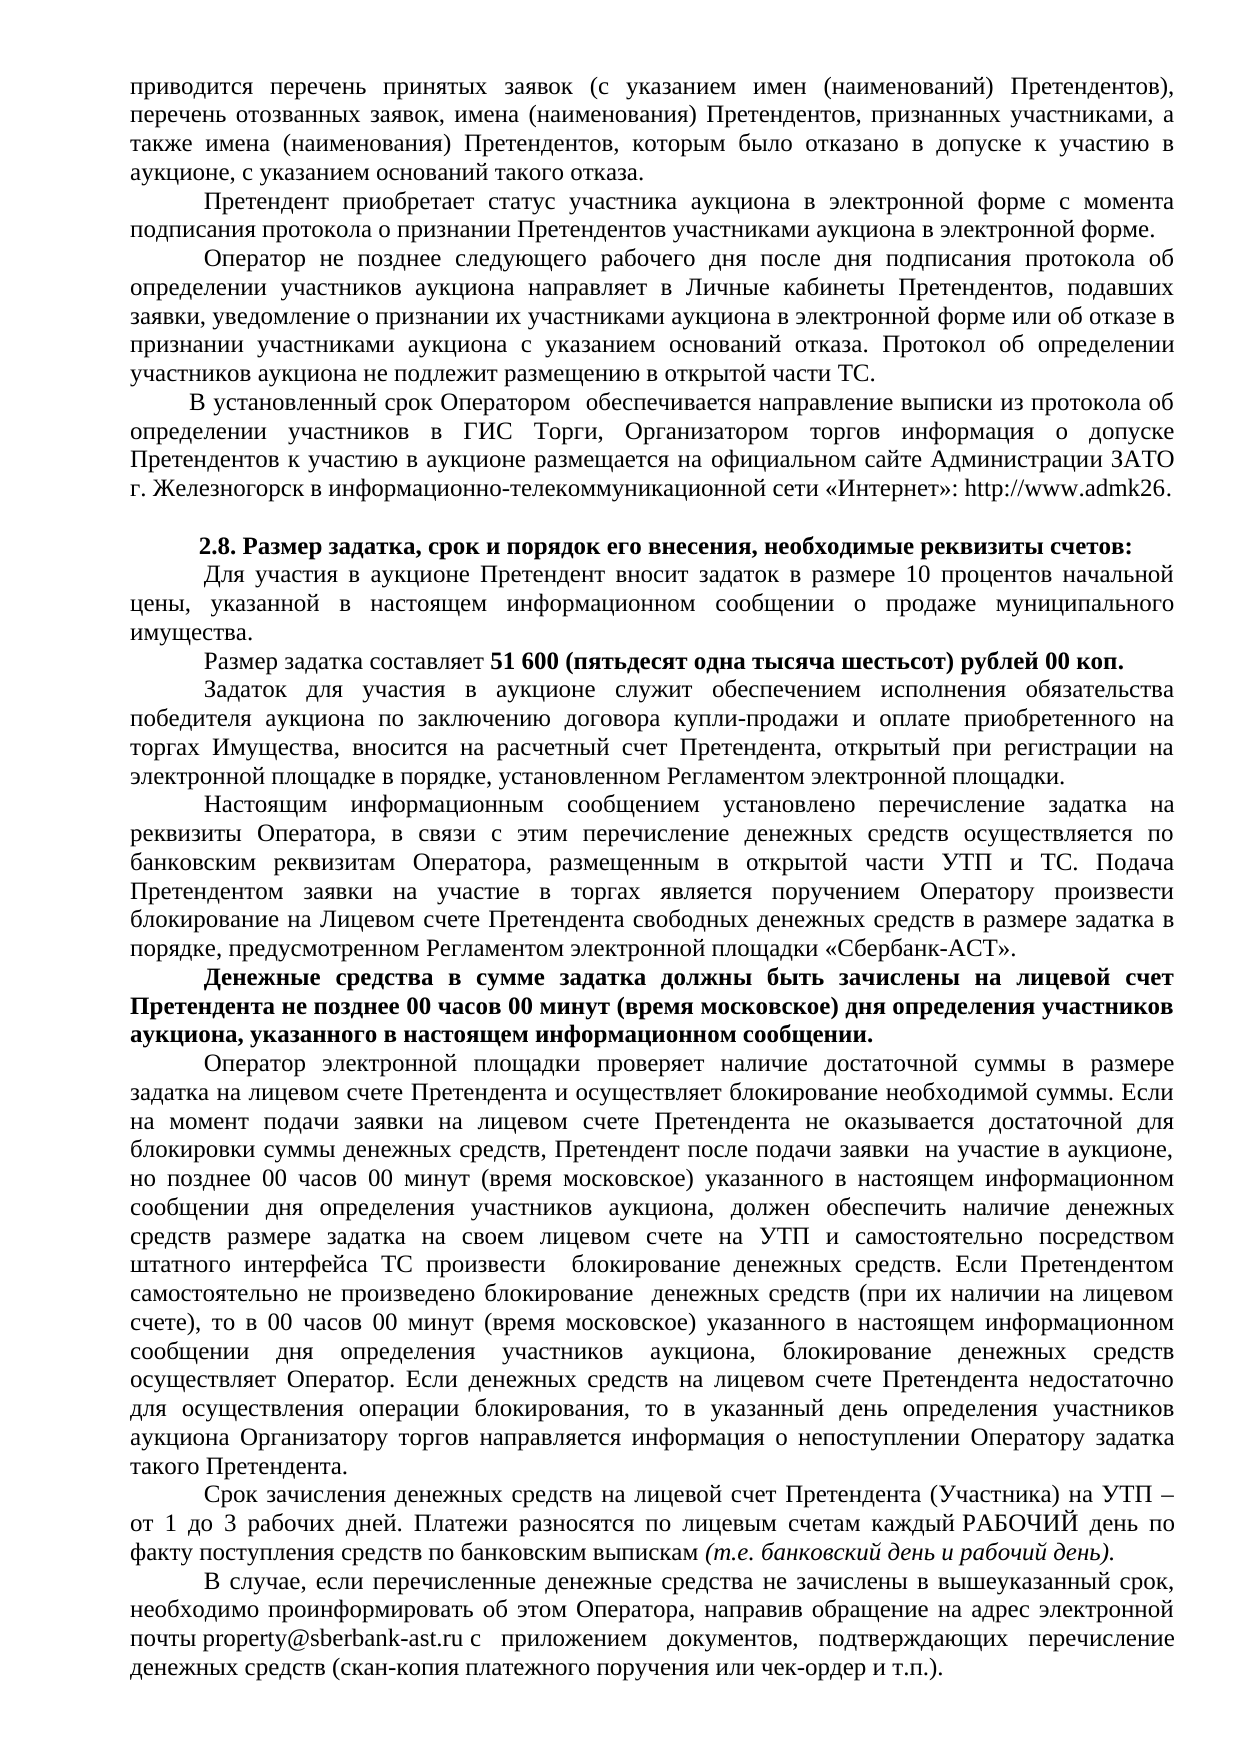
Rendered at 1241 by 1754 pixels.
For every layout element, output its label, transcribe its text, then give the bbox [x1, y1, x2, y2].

text Претендент приобретает статус участника аукциона в электронной форме с момента подписания протокола о признании Претендентов участниками аукциона в электронной форме. [130, 186, 1175, 243]
text Задаток для участия в аукционе служит обеспечением исполнения обязательства победителя аукциона по заключению договора купли-продажи и оплате приобретенного на торгах Имущества, вносится на расчетный счет Претендента, открытый при регистрации на электронной площадке в порядке, установленном Регламентом электронной площадки. [130, 674, 1175, 789]
text Денежные средства в сумме задатка должны быть зачислены на лицевой счет Претендента не позднее 00 часов 00 минут (время московское) дня определения участников аукциона, указанного в настоящем информационном сообщении. [130, 962, 1175, 1048]
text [130, 71, 1175, 186]
text Размер задатка составляет 51 600 (пятьдесят одна тысяча шестьсот) рублей 00 коп. [130, 646, 1175, 674]
text Оператор не позднее следующего рабочего дня после дня подписания протокола об определении участников аукциона направляет в Личные кабинеты Претендентов, подавших заявки, уведомление о признании их участниками аукциона в электронной форме или об отказе в признании участниками аукциона с указанием оснований отказа. Протокол об определении участников аукциона не подлежит размещению в открытой части ТС. [130, 243, 1175, 387]
text Оператор электронной площадки проверяет наличие достаточной суммы в размере задатка на лицевом счете Претендента и осуществляет блокирование необходимой суммы. Если на момент подачи заявки на лицевом счете Претендента не оказывается достаточной для блокировки суммы денежных средств, Претендент после подачи заявки на участие в аукционе, но позднее 00 часов 00 минут (время московское) указанного в настоящем информационном сообщении дня определения участников аукциона, должен обеспечить наличие денежных средств размере задатка на своем лицевом счете на УТП и самостоятельно посредством штатного интерфейса ТС произвести блокирование денежных средств. Если Претендентом самостоятельно не произведено блокирование денежных средств (при их наличии на лицевом счете), то в 00 часов 00 минут (время московское) указанного в настоящем информационном сообщении дня определения участников аукциона, блокирование денежных средств осуществляет Оператор. Если денежных средств на лицевом счете Претендента недостаточно для осуществления операции блокирования, то в указанный день определения участников аукциона Организатору торгов направляется информация о непоступлении Оператору задатка такого Претендента. [130, 1048, 1175, 1479]
text 2.8. Размер задатка, срок и порядок его внесения, необходимые реквизиты счетов: [130, 531, 1175, 559]
text Настоящим информационным сообщением установлено перечисление задатка на реквизиты Оператора, в связи с этим перечисление денежных средств осуществляется по банковским реквизитам Оператора, размещенным в открытой части УТП и ТС. Подача Претендентом заявки на участие в торгах является поручением Оператору произвести блокирование на Лицевом счете Претендента свободных денежных средств в размере задатка в порядке, предусмотренном Регламентом электронной площадки «Сбербанк-АСТ». [130, 789, 1175, 962]
text Срок зачисления денежных средств на лицевой счет Претендента (Участника) на УТП – от 1 до 3 рабочих дней. Платежи разносятся по лицевым счетам каждый РАБОЧИЙ день по факту поступления средств по банковским выпискам (т.е. банковский день и рабочий день). [130, 1479, 1175, 1566]
text Для участия в аукционе Претендент вносит задаток в размере 10 процентов начальной цены, указанной в настоящем информационном сообщении о продаже муниципального имущества. [130, 559, 1175, 646]
text В установленный срок Оператором обеспечивается направление выписки из протокола об определении участников в ГИС Торги, Организатором торгов информация о допуске Претендентов к участию в аукционе размещается на официальном сайте Администрации ЗАТО г. Железногорск в информационно-телекоммуникационной сети «Интернет»: http://www.admk26. [130, 387, 1175, 502]
text В случае, если перечисленные денежные средства не зачислены в вышеуказанный срок, необходимо проинформировать об этом Оператора, направив обращение на адрес электронной почты property@sberbank-ast.ru с приложением документов, подтверждающих перечисление денежных средств (скан-копия платежного поручения или чек-ордер и т.п.). [130, 1566, 1175, 1681]
